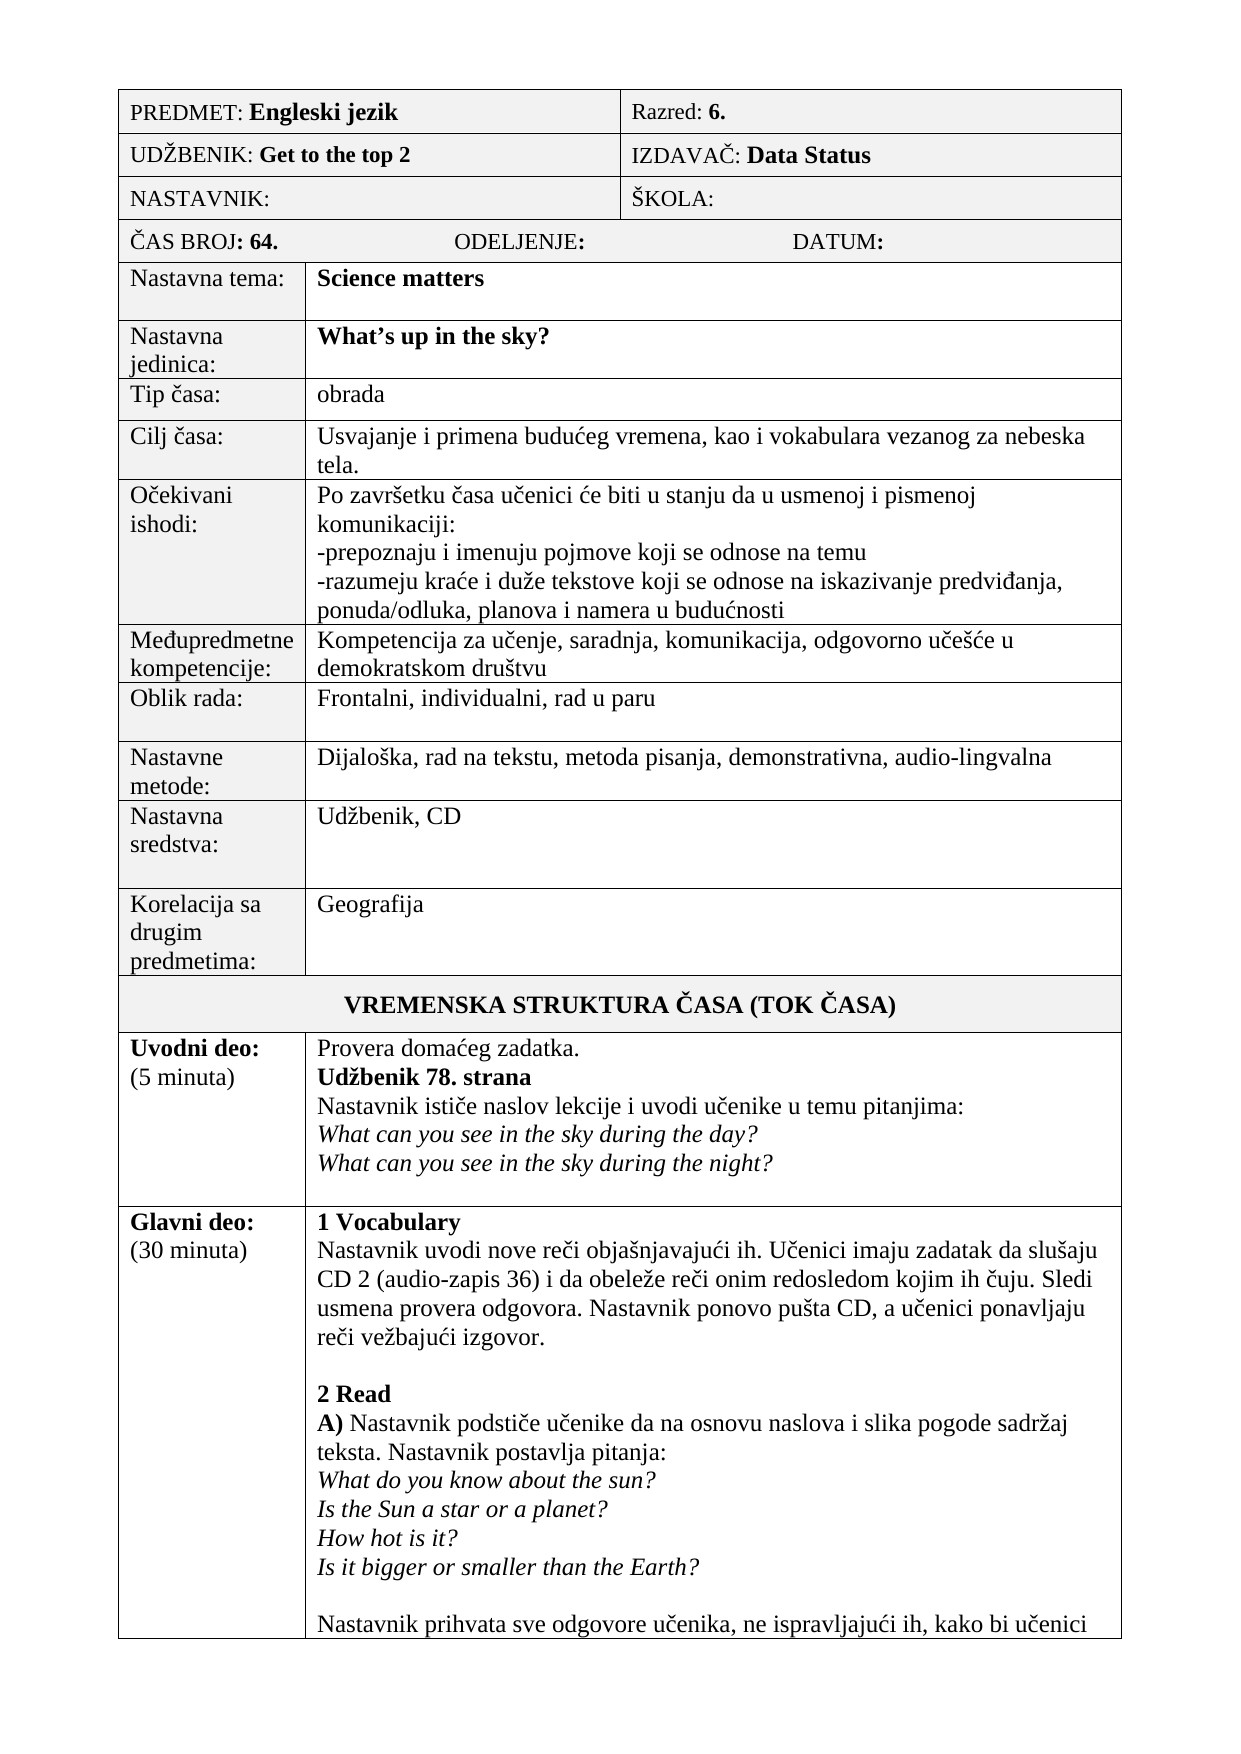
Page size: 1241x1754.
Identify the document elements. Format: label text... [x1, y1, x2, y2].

table_cell Očekivani ishodi: [119, 480, 305, 624]
table_cell Korelacija sa drugim predmetima: [119, 889, 305, 975]
table_cell Po završetku časa učenici će biti u stanju da u usmenoj i pismenoj komunikaciji: -prepoznaju i imenuju pojmove koji se odnose na temu -razumeju kraće i duže tekstove koji se odnose na iskazivanje predviđanja, ponuda/odluka, planova i namera u budućnosti [306, 480, 1121, 624]
table_cell UDŽBENIK: Get to the top 2 [119, 134, 620, 176]
table_cell Nastavna tema: [119, 263, 305, 320]
table_cell ŠKOLA: [621, 177, 1121, 219]
table_cell Međupredmetnekompetencije: [119, 625, 305, 682]
table_cell obrada [306, 379, 1121, 420]
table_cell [306, 1207, 1121, 1638]
table_cell Frontalni, individualni, rad u paru [306, 683, 1121, 741]
table_cell IZDAVAČ: Data Status [621, 134, 1121, 176]
table_cell Usvajanje i primena budućeg vremena, kao i vokabulara vezanog za nebeska tela. [306, 421, 1121, 479]
table_cell Uvodni deo: (5 minuta) [119, 1033, 305, 1206]
table_cell Cilj časa: [119, 421, 305, 479]
table_cell NASTAVNIK: [119, 177, 620, 219]
table_cell Nastavne metode: [119, 742, 305, 800]
table_cell Provera domaćeg zadatka. Udžbenik 78. strana Nastavnik ističe naslov lekcije i uvodi učenike u temu pitanjima: What can you see in the sky during the day? What can you see in the sky during the night? [306, 1033, 1121, 1206]
table_cell Geografija [306, 889, 1121, 975]
table_cell ODELJENJE: [443, 220, 781, 262]
table_cell Nastavna jedinica: [119, 321, 305, 378]
table_header PREDMET: Engleski jezik [119, 90, 620, 132]
table_cell Tip časa: [119, 379, 305, 420]
table_cell Dijaloška, rad na tekstu, metoda pisanja, demonstrativna, audio-lingvalna [306, 742, 1121, 800]
table_cell Oblik rada: [119, 683, 305, 741]
table_cell Nastavna sredstva: [119, 801, 305, 888]
table_cell ČAS BROJ: 64. [119, 220, 443, 262]
table_header Razred: 6. [621, 90, 1121, 132]
table_cell Udžbenik, CD [306, 801, 1121, 888]
table_cell Science matters [306, 263, 1121, 320]
table_cell Kompetencija za učenje, saradnja, komunikacija, odgovorno učešće u demokratskom društvu [306, 625, 1121, 682]
table_cell VREMENSKA STRUKTURA ČASA (TOK ČASA) [119, 976, 1121, 1032]
table_cell DATUM: [781, 220, 1121, 262]
table_cell What’s up in the sky? [306, 321, 1121, 378]
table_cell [119, 1207, 305, 1638]
